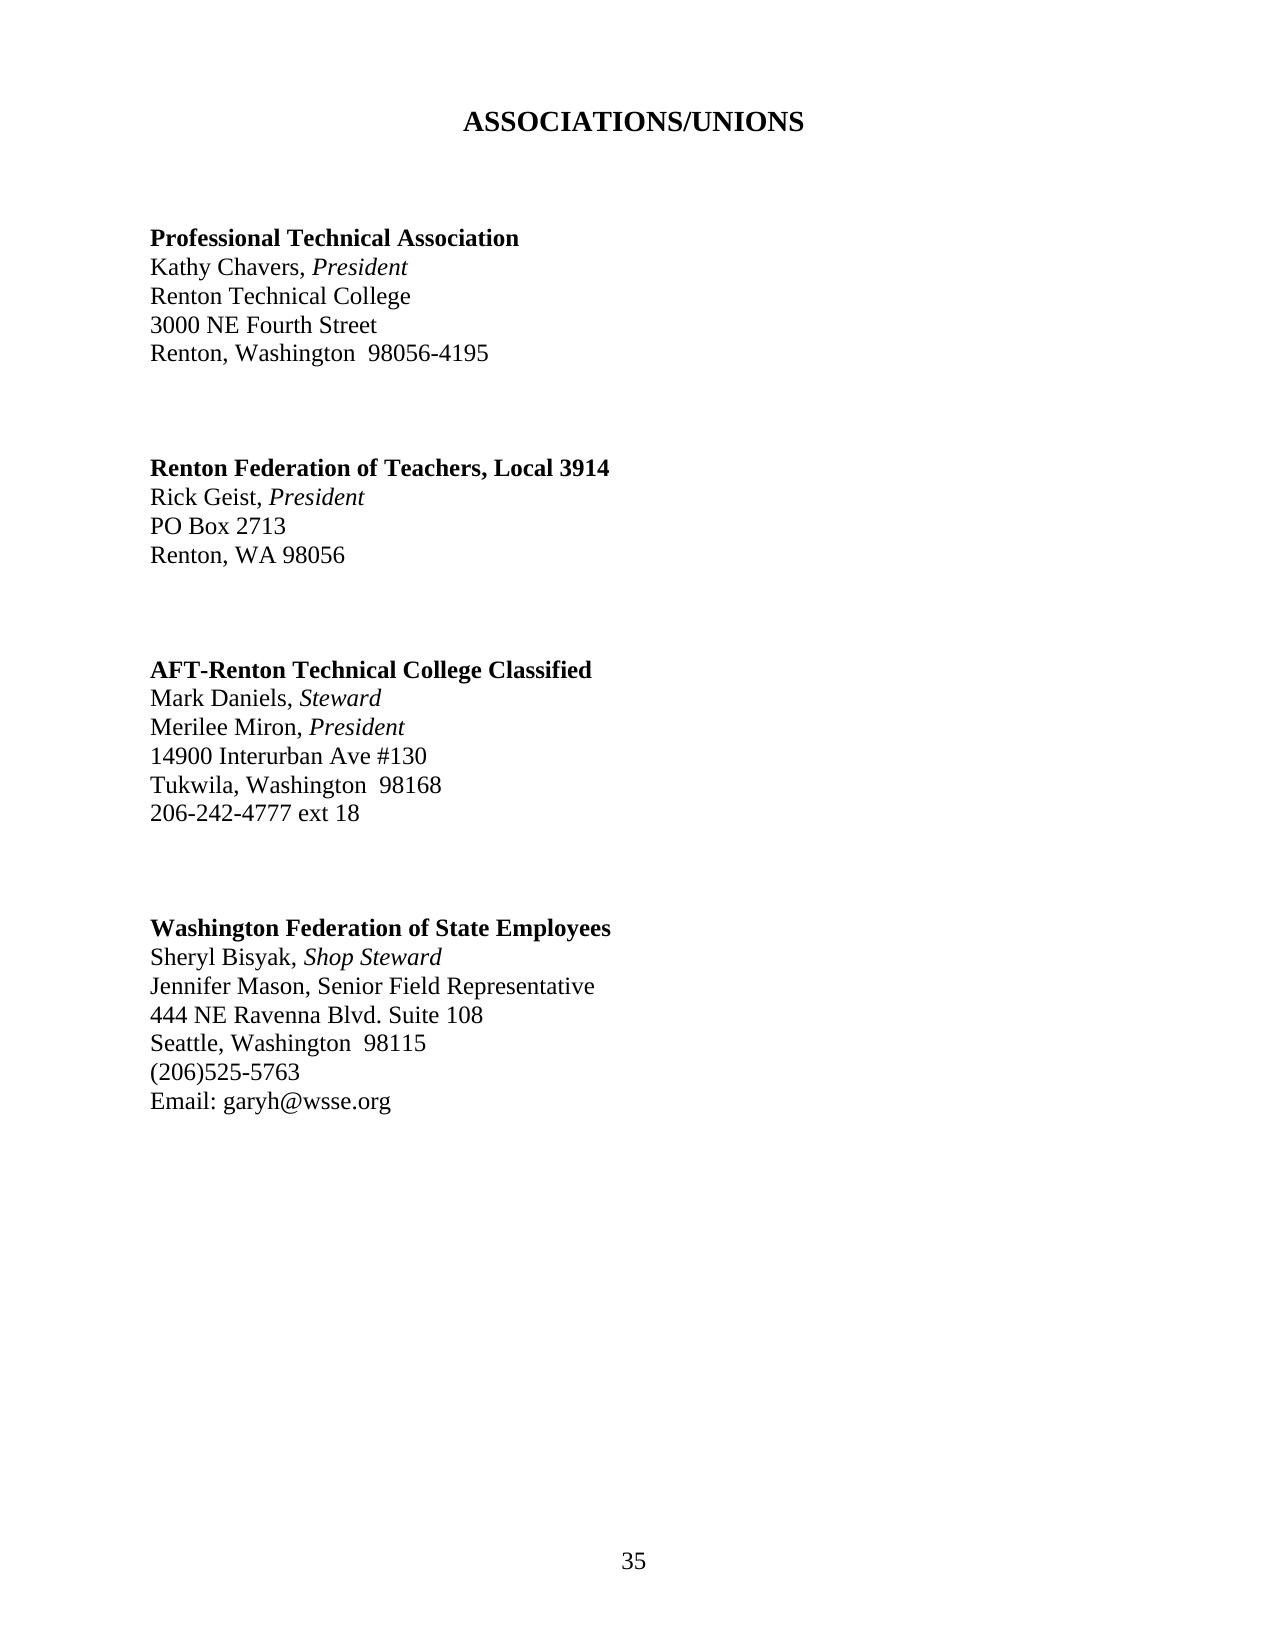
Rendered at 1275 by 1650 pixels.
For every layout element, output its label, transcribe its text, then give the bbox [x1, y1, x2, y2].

text 206-242-4777 ext 18 [150, 798, 1117, 827]
text Email: garyh@wsse.org [150, 1086, 1117, 1115]
subtitle Federation of State Employees [150, 913, 1117, 942]
text Jennifer Mason, Senior Field Representative [150, 971, 1117, 1000]
subtitle Federation of Teachers, Local 3914 [150, 453, 1117, 482]
title ASSOCIATIONS/UNIONS [150, 104, 1117, 137]
text Sheryl Bisyak, Shop Steward [150, 942, 1117, 971]
text 14900 Interurban Ave #130 [150, 741, 1117, 770]
text (206)525-5763 [150, 1057, 1117, 1086]
text Kathy Chavers, President [150, 252, 1117, 281]
text Rick Geist, President [150, 482, 1117, 511]
text Merilee Miron, President [150, 712, 1117, 741]
text Mark Daniels, Steward [150, 683, 1117, 712]
subtitle Professional Technical Association [150, 223, 1117, 252]
subtitle Classified [150, 655, 1117, 683]
